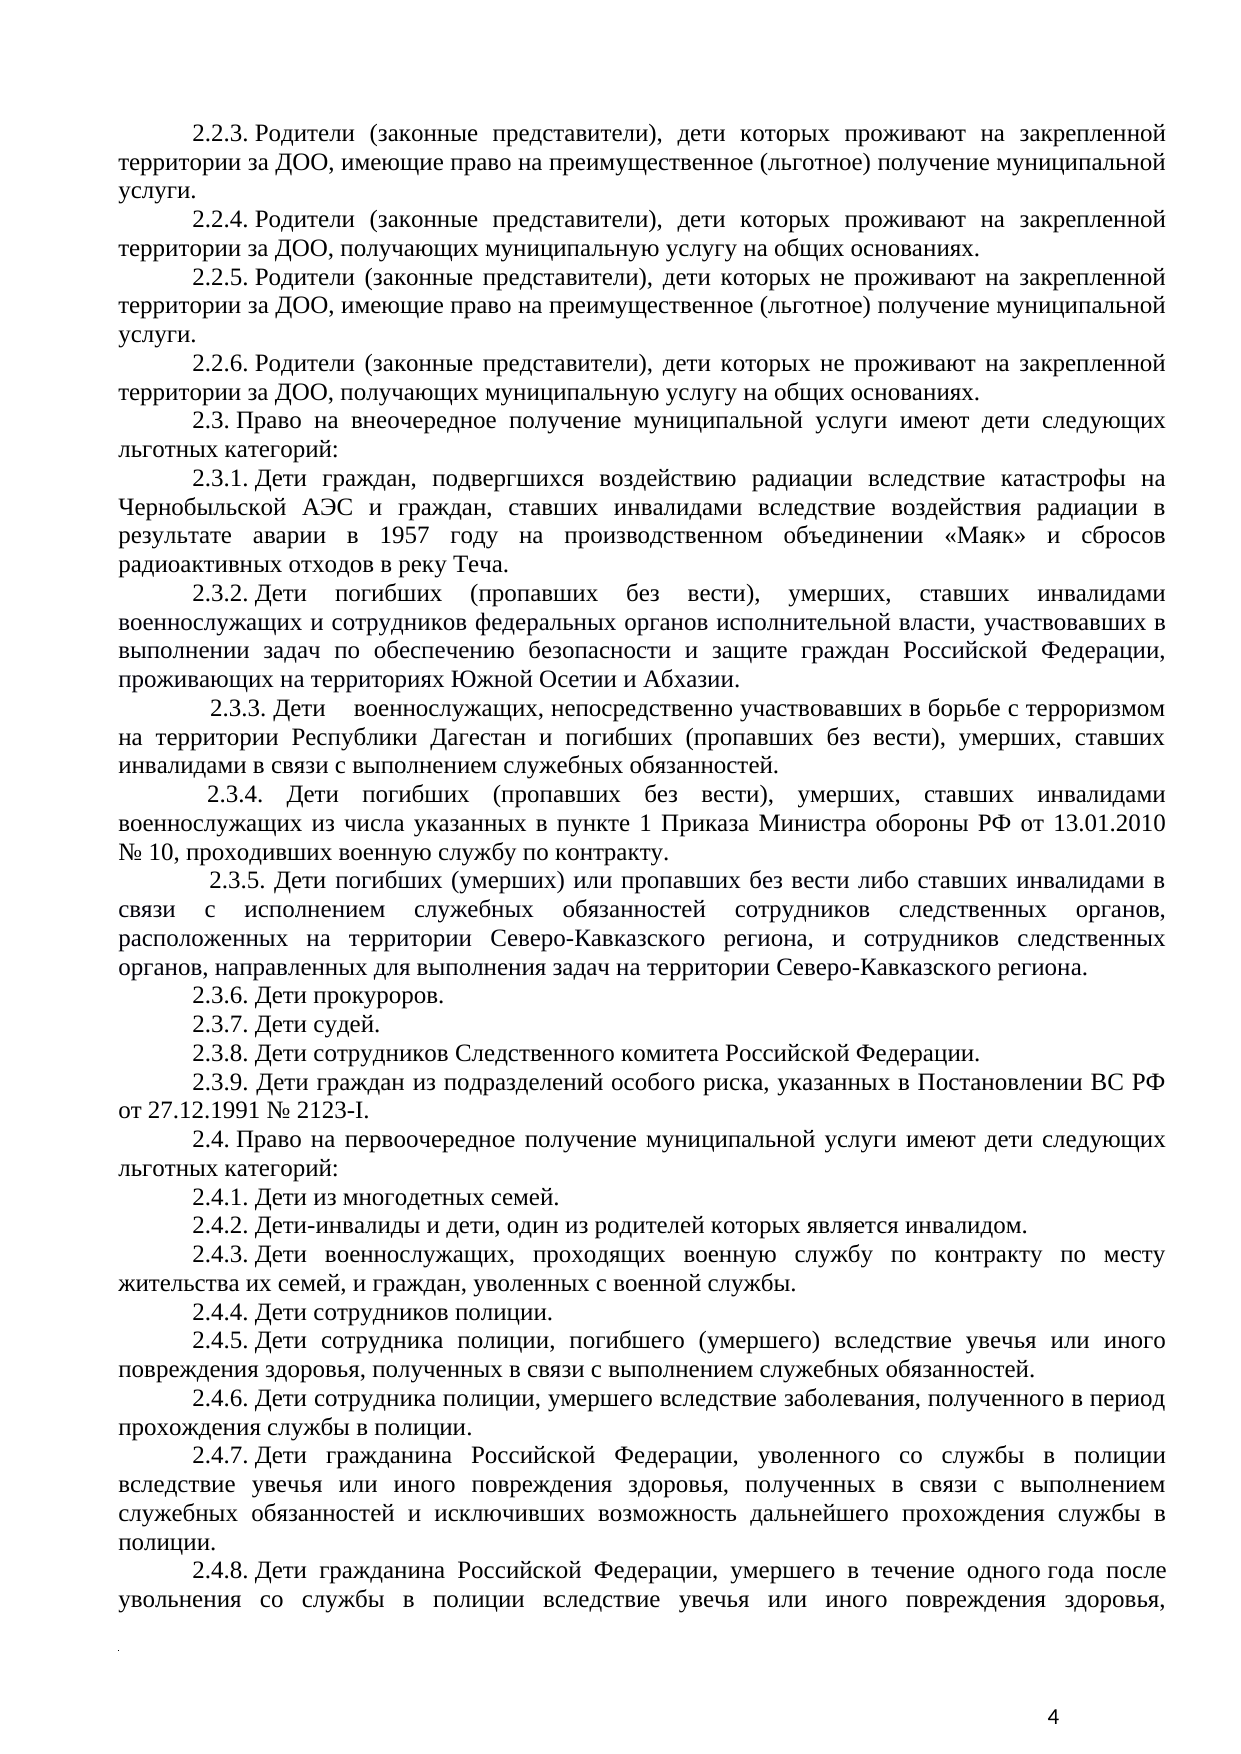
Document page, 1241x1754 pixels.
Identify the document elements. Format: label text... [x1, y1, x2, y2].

text 2.2.4. Родители (законные представители), дети которых проживают на закрепленной территории за ДОО, получающих муниципальную услугу на общих основаниях. [118, 204, 1167, 262]
text 2.3.5. Дети погибших (умерших) или пропавших без вести либо ставших инвалидами в связи с исполнением служебных обязанностей сотрудников следственных органов, расположенных на территории Северо-Кавказского региона, и сотрудников следственных органов, направленных для выполнения задач на территории Северо-Кавказского региона. [118, 866, 1167, 981]
text 2.4.3. Дети военнослужащих, проходящих военную службу по контракту по месту жительства их семей, и граждан, уволенных с военной службы. [118, 1239, 1167, 1297]
text 2.4.6. Дети сотрудника полиции, умершего вследствие заболевания, полученного в период прохождения службы в полиции. [118, 1383, 1167, 1441]
text 2.3.2. Дети погибших (пропавших без вести), умерших, ставших инвалидами военнослужащих и сотрудников федеральных органов исполнительной власти, участвовавших в выполнении задач по обеспечению безопасности и защите граждан Российской Федерации, проживающих на территориях Южной Осетии и Абхазии. [118, 578, 1167, 693]
text 2.2.5. Родители (законные представители), дети которых не проживают на закрепленной территории за ДОО, имеющие право на преимущественное (льготное) получение муниципальной услуги. [118, 262, 1167, 348]
text 2.4.7. Дети гражданина Российской Федерации, уволенного со службы в полиции вследствие увечья или иного повреждения здоровья, полученных в связи с выполнением служебных обязанностей и исключивших возможность дальнейшего прохождения службы в полиции. [118, 1441, 1167, 1556]
text 2.4.2. Дети-инвалиды и дети, один из родителей которых является инвалидом. [118, 1211, 1167, 1239]
text 2.4.5. Дети сотрудника полиции, погибшего (умершего) вследствие увечья или иного повреждения здоровья, полученных в связи с выполнением служебных обязанностей. [118, 1326, 1167, 1383]
text 2.3.9. Дети граждан из подразделений особого риска, указанных в Постановлении ВС РФ от 27.12.1991 № 2123-I. [118, 1067, 1167, 1124]
text 2.3.6. Дети прокуроров. [118, 981, 1167, 1009]
text 2.3. Право на внеочередное получение муниципальной услуги имеют дети следующих льготных категорий: [118, 406, 1167, 463]
text 2.3.8. Дети сотрудников Следственного комитета Российской Федерации. [118, 1038, 1167, 1067]
text 2.3.1. Дети граждан, подвергшихся воздействию радиации вследствие катастрофы на Чернобыльской АЭС и граждан, ставших инвалидами вследствие воздействия радиации в результате аварии в 1957 году на производственном объединении «Маяк» и сбросов радиоактивных отходов в реку Теча. [118, 463, 1167, 578]
text 2.3.3. Дети военнослужащих, непосредственно участвовавших в борьбе с терроризмом на территории Республики Дагестан и погибших (пропавших без вести), умерших, ставших инвалидами в связи с выполнением служебных обязанностей. [118, 693, 1167, 779]
text 2.4.4. Дети сотрудников полиции. [118, 1297, 1167, 1326]
text 2.4. Право на первоочередное получение муниципальной услуги имеют дети следующих льготных категорий: [118, 1124, 1167, 1182]
text 2.4.1. Дети из многодетных семей. [118, 1182, 1167, 1211]
text 2.3.4. Дети погибших (пропавших без вести), умерших, ставших инвалидами военнослужащих из числа указанных в пункте 1 Приказа Министра обороны РФ от 13.01.2010 № 10, проходивших военную службу по контракту. [118, 779, 1167, 866]
text 2.2.6. Родители (законные представители), дети которых не проживают на закрепленной территории за ДОО, получающих муниципальную услугу на общих основаниях. [118, 348, 1167, 406]
text 2.2.3. Родители (законные представители), дети которых проживают на закрепленной территории за ДОО, имеющие право на преимущественное (льготное) получение муниципальной услуги. [118, 118, 1167, 204]
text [118, 1556, 1167, 1613]
text 2.3.7. Дети судей. [118, 1009, 1167, 1038]
